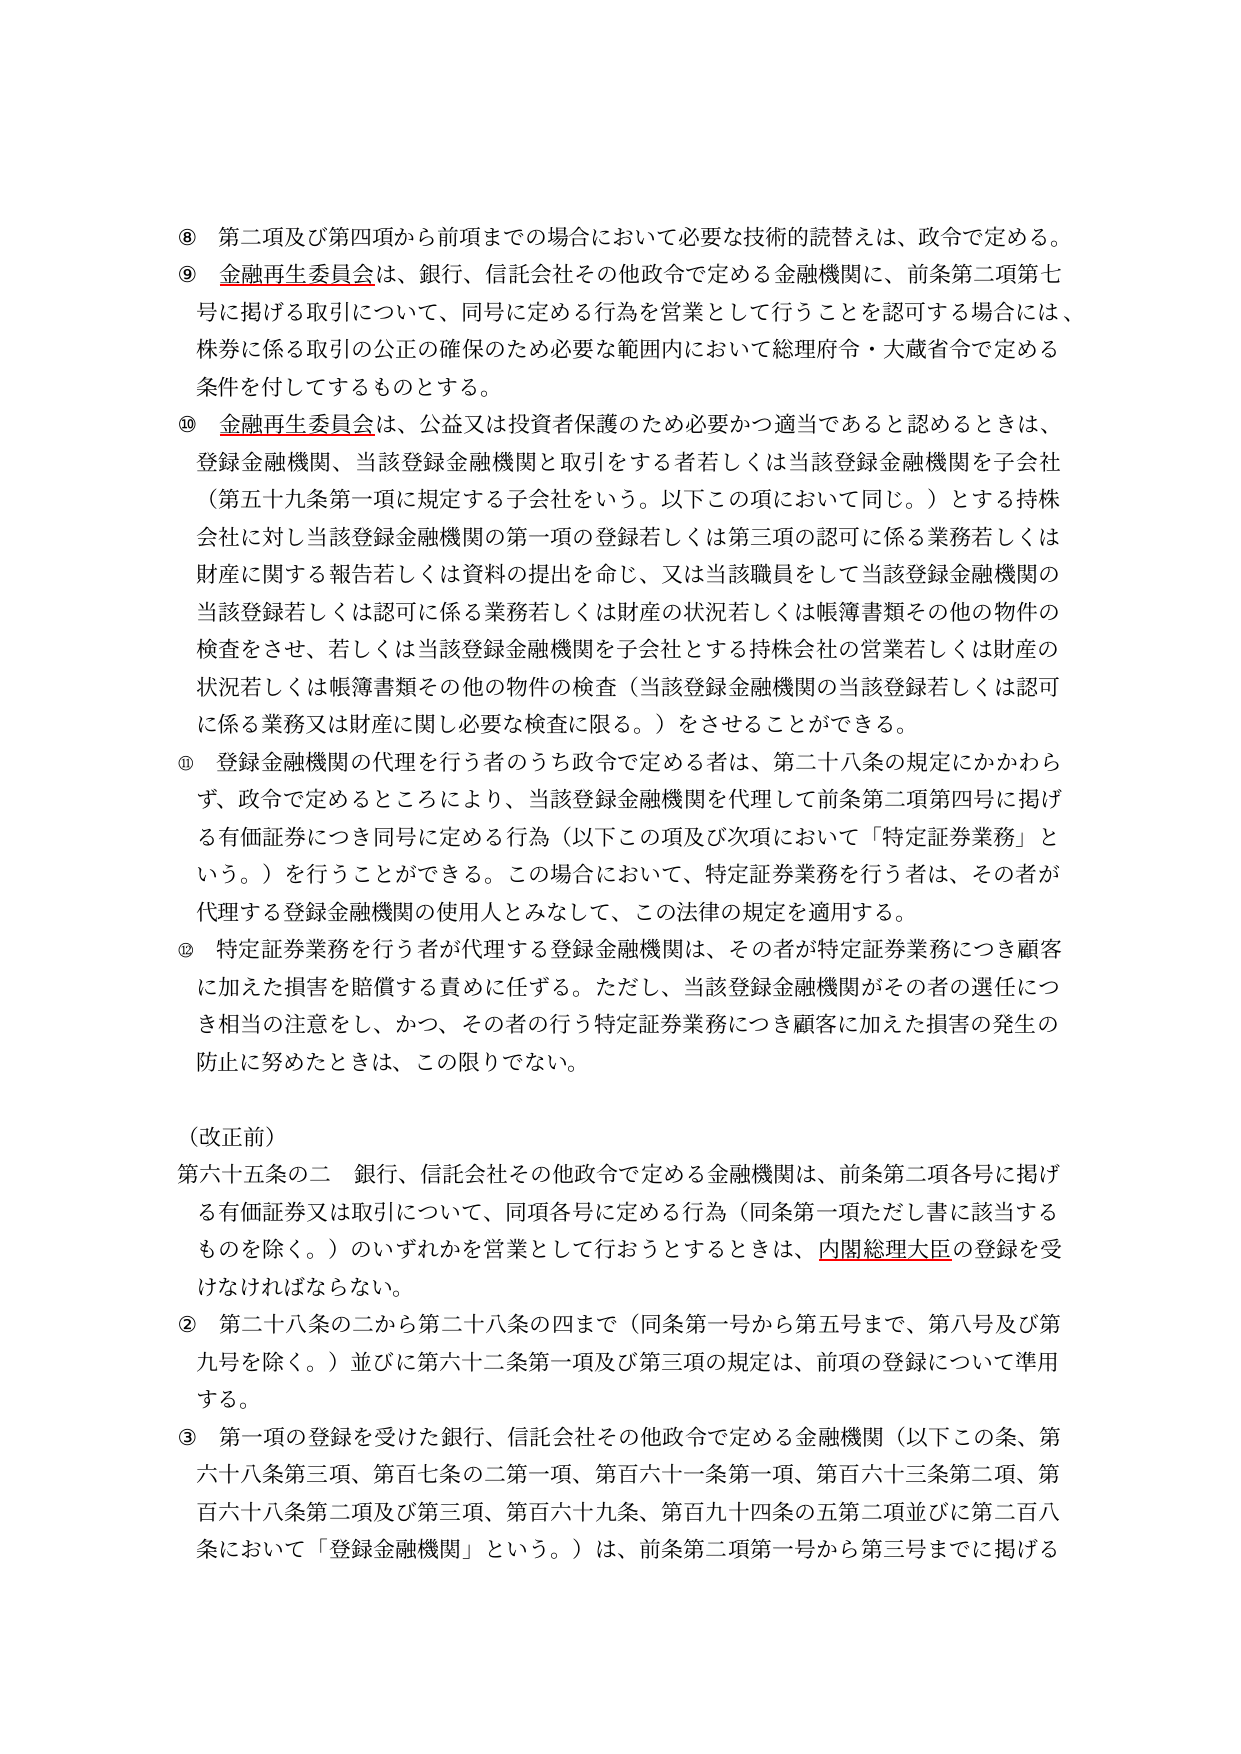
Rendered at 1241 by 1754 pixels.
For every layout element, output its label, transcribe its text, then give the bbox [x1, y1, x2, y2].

text ⑩ 金融再生委員会は、公益又は投資者保護のため必要かつ適当であると認めるときは、登録金融機関、当該登録金融機関と取引をする者若しくは当該登録金融機関を子会社（第五十九条第一項に規定する子会社をいう。以下この項において同じ。）とする持株会社に対し当該登録金融機関の第一項の登録若しくは第三項の認可に係る業務若しくは財産に関する報告若しくは資料の提出を命じ、又は当該職員をして当該登録金融機関の当該登録若しくは認可に係る業務若しくは財産の状況若しくは帳簿書類その他の物件の検査をさせ、若しくは当該登録金融機関を子会社とする持株会社の営業若しくは財産の状況若しくは帳簿書類その他の物件の検査（当該登録金融機関の当該登録若しくは認可に係る業務又は財産に関し必要な検査に限る。）をさせることができる。 [177, 404, 1063, 742]
text ⑪ 登録金融機関の代理を行う者のうち政令で定める者は、第二十八条の規定にかかわらず、政令で定めるところにより、当該登録金融機関を代理して前条第二項第四号に掲げる有価証券につき同号に定める行為（以下この項及び次項において「特定証券業務」という。）を行うことができる。この場合において、特定証券業務を行う者は、その者が代理する登録金融機関の使用人とみなして、この法律の規定を適用する。 [177, 742, 1063, 929]
text ⑧ 第二項及び第四項から前項までの場合において必要な技術的読替えは、政令で定める。 [177, 217, 1063, 254]
text 第六十五条の二 銀行、信託会社その他政令で定める金融機関は、前条第二項各号に掲げる有価証券又は取引について、同項各号に定める行為（同条第一項ただし書に該当するものを除く。）のいずれかを営業として行おうとするときは、内閣総理大臣の登録を受けなければならない。 [177, 1154, 1063, 1304]
text ⑫ 特定証券業務を行う者が代理する登録金融機関は、その者が特定証券業務につき顧客に加えた損害を賠償する責めに任ずる。ただし、当該登録金融機関がその者の選任につき相当の注意をし、かつ、その者の行う特定証券業務につき顧客に加えた損害の発生の防止に努めたときは、この限りでない。 [177, 929, 1063, 1079]
text （改正前） [177, 1117, 1063, 1154]
text ⑨ 金融再生委員会は、銀行、信託会社その他政令で定める金融機関に、前条第二項第七号に掲げる取引について、同号に定める行為を営業として行うことを認可する場合には、株券に係る取引の公正の確保のため必要な範囲内において総理府令・大蔵省令で定める条件を付してするものとする。 [177, 254, 1063, 404]
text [177, 1417, 1063, 1567]
text ② 第二十八条の二から第二十八条の四まで（同条第一号から第五号まで、第八号及び第九号を除く。）並びに第六十二条第一項及び第三項の規定は、前項の登録について準用する。 [177, 1304, 1063, 1417]
